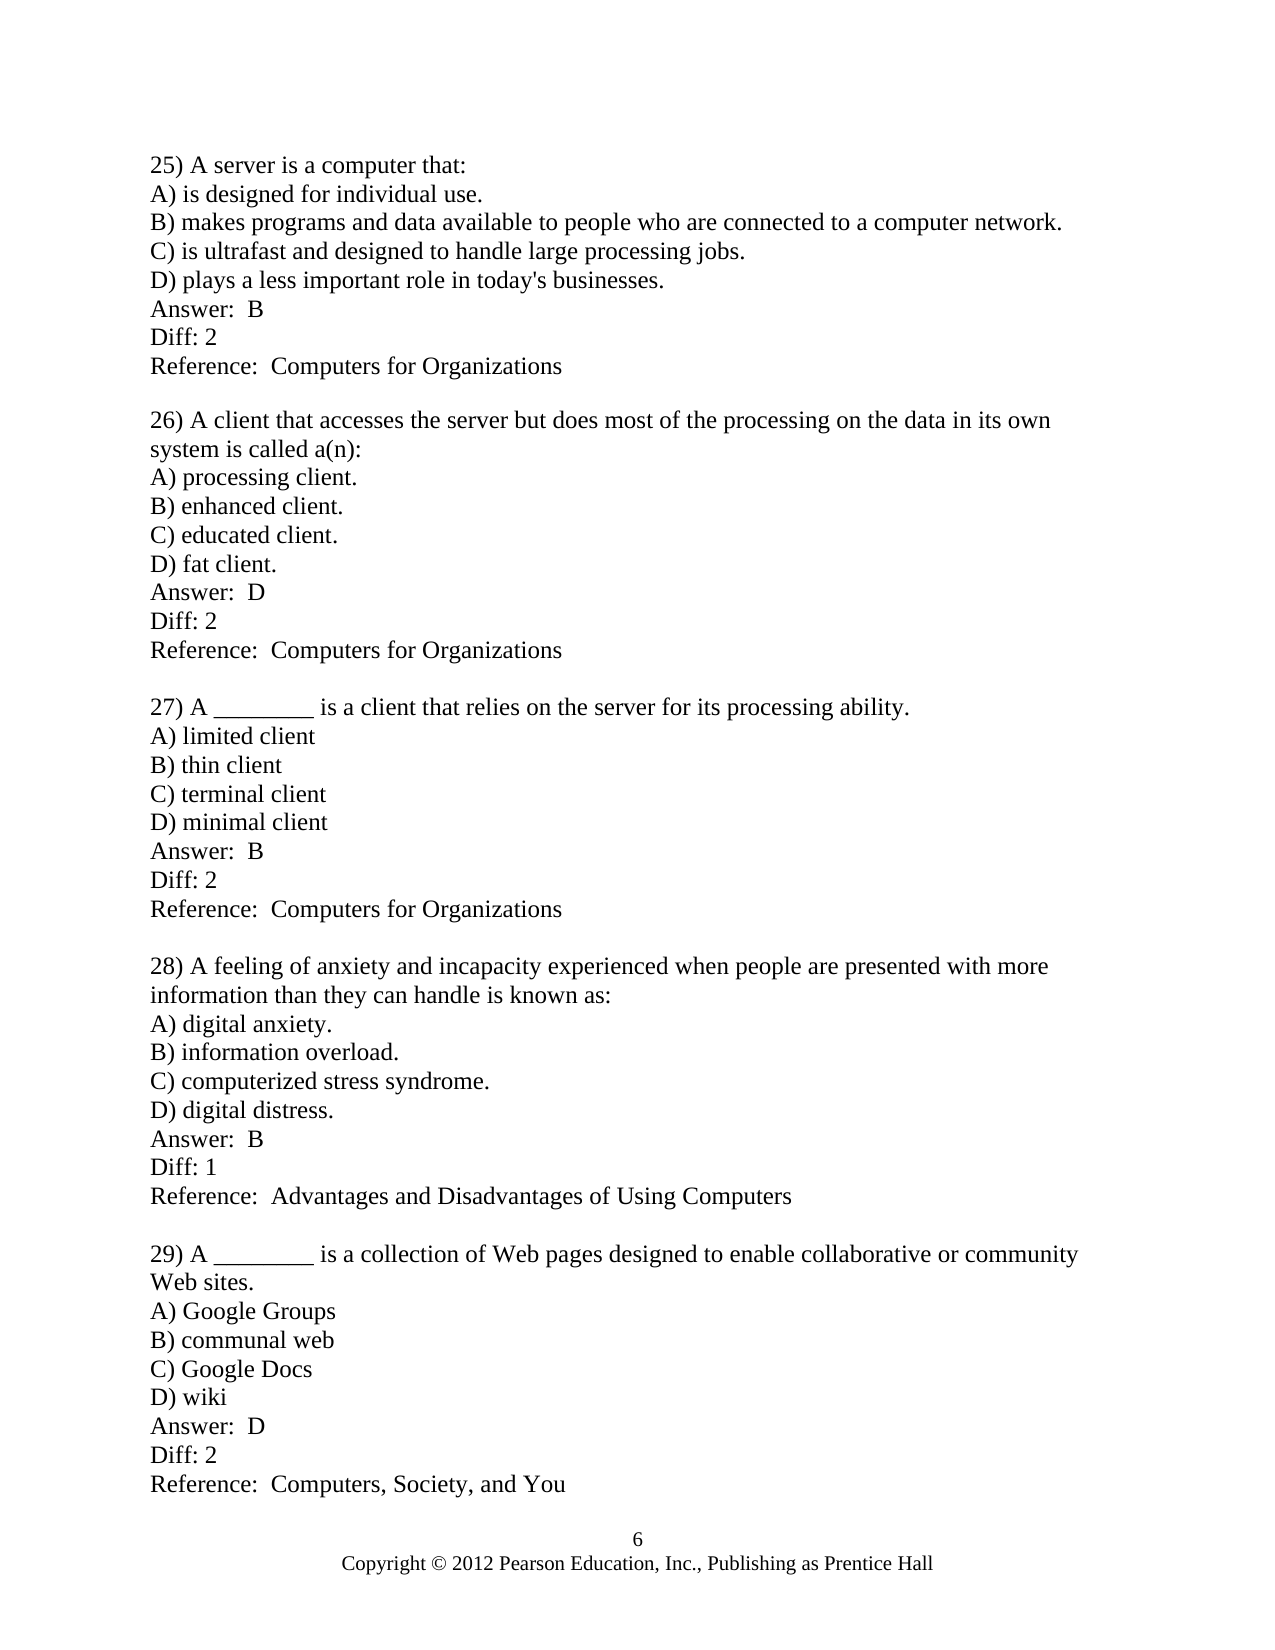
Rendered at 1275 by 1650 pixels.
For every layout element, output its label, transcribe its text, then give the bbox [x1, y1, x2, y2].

text Reference: Computers for Organizations [150, 894, 1125, 922]
text A) Google Groups [150, 1296, 1125, 1325]
text C) Google Docs [150, 1354, 1125, 1382]
text Diff: 1 [150, 1152, 1125, 1181]
text 29) A ________ is a collection of Web pages designed to enable collaborative or community Web sites. [150, 1239, 1125, 1296]
text D) minimal client [150, 807, 1125, 836]
text A) limited client [150, 721, 1125, 750]
text Diff: 2 [150, 322, 1125, 351]
text Diff: 2 [150, 1440, 1125, 1469]
text C) terminal client [150, 779, 1125, 807]
text Answer: B [150, 294, 1125, 322]
text A) is designed for individual use. [150, 179, 1125, 207]
text Answer: D [150, 577, 1125, 606]
text Reference: Advantages and Disadvantages of Using Computers [150, 1181, 1125, 1210]
text Reference: Computers, Society, and You [150, 1469, 1125, 1497]
text C) is ultrafast and designed to handle large processing jobs. [150, 236, 1125, 265]
text B) enhanced client. [150, 491, 1125, 520]
text D) wiki [150, 1382, 1125, 1411]
text B) information overload. [150, 1037, 1125, 1066]
text Answer: B [150, 1124, 1125, 1152]
text A) processing client. [150, 462, 1125, 491]
text Reference: Computers for Organizations [150, 635, 1125, 664]
text B) thin client [150, 750, 1125, 779]
text 27) A ________ is a client that relies on the server for its processing ability. [150, 692, 1125, 721]
text B) communal web [150, 1325, 1125, 1354]
text C) computerized stress syndrome. [150, 1066, 1125, 1095]
text D) fat client. [150, 549, 1125, 577]
text Diff: 2 [150, 606, 1125, 635]
text B) makes programs and data available to people who are connected to a computer network. [150, 207, 1125, 236]
text D) digital distress. [150, 1095, 1125, 1124]
text A) digital anxiety. [150, 1009, 1125, 1037]
text Reference: Computers for Organizations [150, 351, 1125, 380]
text C) educated client. [150, 520, 1125, 549]
text 28) A feeling of anxiety and incapacity experienced when people are presented with more information than they can handle is known as: [150, 951, 1125, 1009]
text D) plays a less important role in today's businesses. [150, 265, 1125, 294]
text Answer: B [150, 836, 1125, 865]
text Diff: 2 [150, 865, 1125, 894]
text 26) A client that accesses the server but does most of the processing on the data in its own system is called a(n): [150, 405, 1125, 462]
text Answer: D [150, 1411, 1125, 1440]
text 25) A server is a computer that: [150, 150, 1125, 179]
